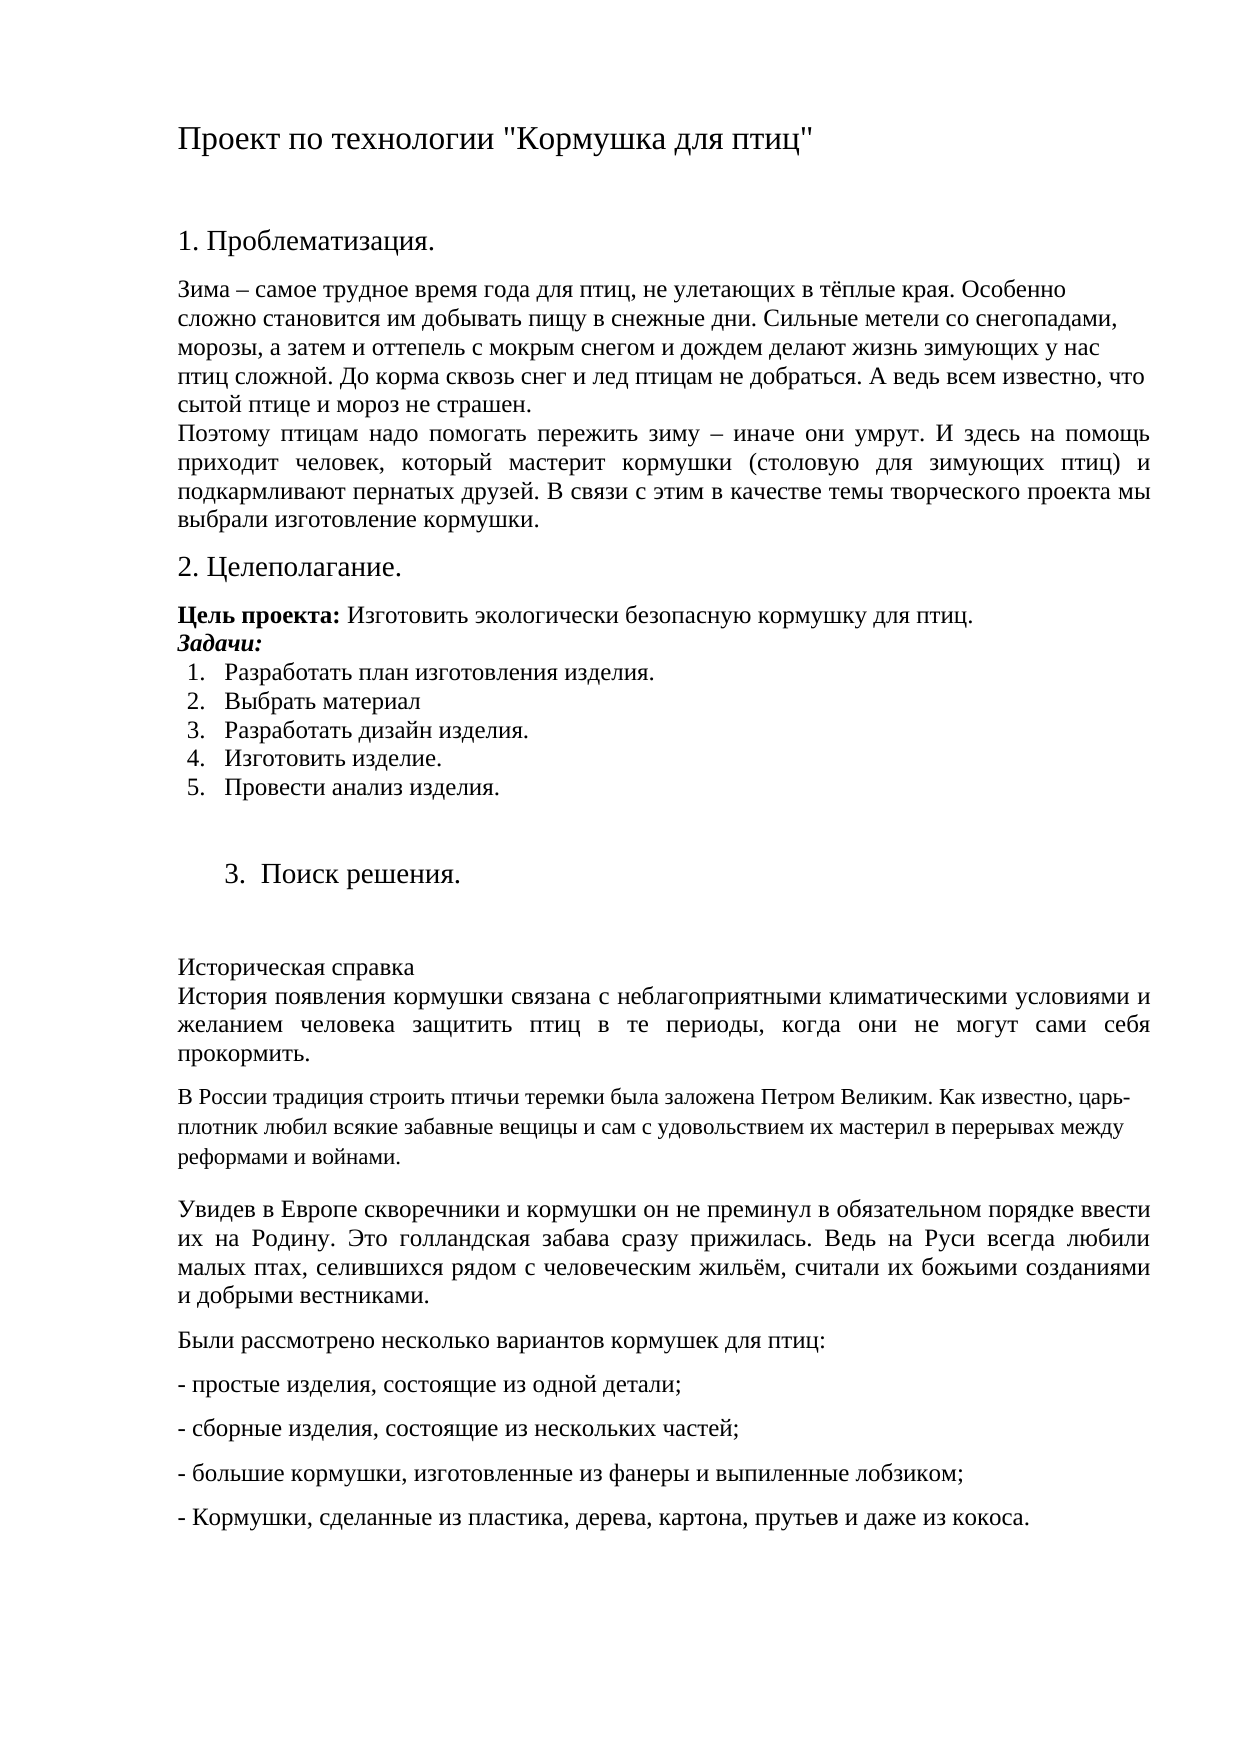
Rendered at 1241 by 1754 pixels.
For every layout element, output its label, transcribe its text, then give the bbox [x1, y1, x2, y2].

text - большие кормушки, изготовленные из фанеры и выпиленные лобзиком; [177, 1458, 1152, 1487]
text 2. Целеполагание. [177, 549, 1152, 582]
text Зима – самое трудное время года для птиц, не улетающих в тёплые края. Особенно сложно становится им добывать пищу в снежные дни. Сильные метели со снегопадами, морозы, а затем и оттепель с мокрым снегом и дождем делают жизнь зимующих у нас птиц сложной. До корма сквозь снег и лед птицам не добраться. А ведь всем известно, что сытой птице и мороз не страшен. [177, 274, 1152, 418]
text В России традиция строить птичьи теремки была заложена Петром Великим. Как известно, царь-плотник любил всякие забавные вещицы и сам с удовольствием их мастерил в перерывах между реформами и войнами. [177, 1083, 1152, 1169]
text - простые изделия, состоящие из одной детали; [177, 1369, 1152, 1398]
list Изготовить изделие. [187, 743, 1152, 772]
list Выбрать материал [187, 686, 1152, 715]
text - Кормушки, сделанные из пластика, дерева, картона, прутьев и даже из кокоса. [177, 1502, 1152, 1531]
list Провести анализ изделия. [187, 772, 1152, 801]
text - сборные изделия, состоящие из нескольких частей; [177, 1413, 1152, 1442]
text Проект по технологии "Кормушка для птиц" [177, 118, 1152, 156]
list 3. Поиск решения. [224, 856, 1152, 890]
text Историческая справка [177, 952, 1152, 981]
text Задачи: [177, 628, 1152, 657]
text 1. Проблематизация. [177, 223, 1152, 257]
list Разработать план изготовления изделия. [187, 657, 1152, 686]
text Увидев в Европе скворечники и кормушки он не преминул в обязательном порядке ввести их на Родину. Это голландская забава сразу прижилась. Ведь на Руси всегда любили малых птах, селившихся рядом с человеческим жильём, считали их божьими созданиями и добрыми вестниками. [177, 1194, 1152, 1309]
text Поэтому птицам надо помогать пережить зиму – иначе они умрут. И здесь на помощь приходит человек, который мастерит кормушки (столовую для зимующих птиц) и подкармливают пернатых друзей. В связи с этим в качестве темы творческого проекта мы выбрали изготовление кормушки. [177, 418, 1152, 533]
text Были рассмотрено несколько вариантов кормушек для птиц: [177, 1325, 1152, 1353]
text История появления кормушки связана с неблагоприятными климатическими условиями и желанием человека защитить птиц в те периоды, когда они не могут сами себя прокормить. [177, 981, 1152, 1067]
text Цель проекта: Изготовить экологически безопасную кормушку для птиц. [177, 600, 1152, 628]
list Разработать дизайн изделия. [187, 715, 1152, 743]
